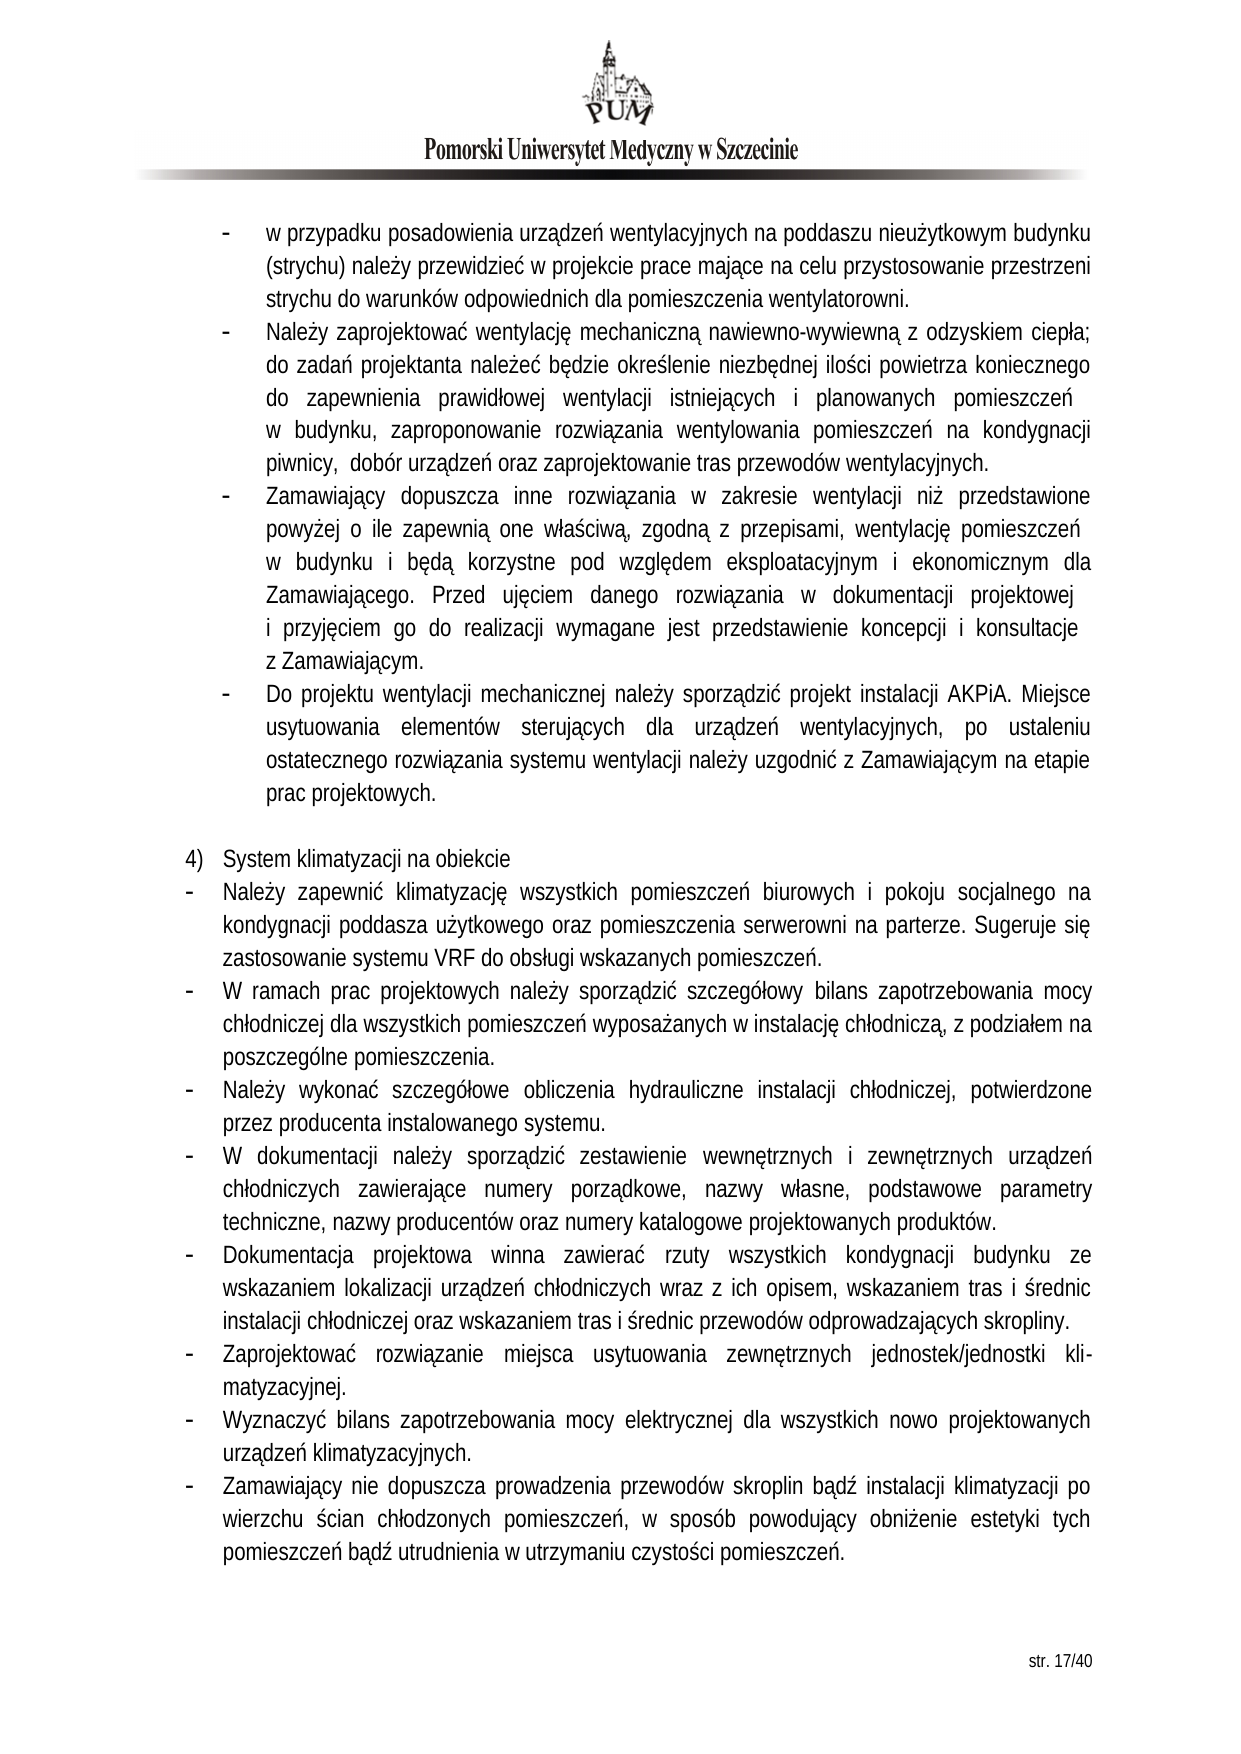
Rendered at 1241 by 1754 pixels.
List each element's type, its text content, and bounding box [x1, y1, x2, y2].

list W ramach prac projektowych należy sporządzić szczegółowy bilans zapotrzebowania mocy chłodniczej dla wszystkich pomieszczeń wyposażanych w instalację chłodniczą, z podziałem na poszczególne pomieszczenia. [185, 976, 1092, 1070]
list W dokumentacji należy sporządzić zestawienie wewnętrznych i zewnętrznych urządzeń chłodniczych zawierające numery porządkowe, nazwy własne, podstawowe parametry techniczne, nazwy producentów oraz numery katalogowe projektowanych produktów. [185, 1141, 1092, 1235]
list Zaprojektować rozwiązanie miejsca usytuowania zewnętrznych jednostek/jednostki klimatyzacyjnej. [185, 1339, 1092, 1400]
list w przypadku posadowienia urządzeń wentylacyjnych na poddaszu nieużytkowym budynku (strychu) należy przewidzieć w projekcie prace mające na celu przystosowanie przestrzeni strychu do warunków odpowiednich dla pomieszczenia wentylatorowni. [222, 218, 1092, 312]
list Do projektu wentylacji mechanicznej należy sporządzić projekt instalacji AKPiA. Miejsce usytuowania elementów sterujących dla urządzeń wentylacyjnych, po ustaleniu ostatecznego rozwiązania systemu wentylacji należy uzgodnić z Zamawiającym na etapie prac projektowych. [222, 679, 1092, 807]
list Wyznaczyć bilans zapotrzebowania mocy elektrycznej dla wszystkich nowo projektowanych urządzeń klimatyzacyjnych. [185, 1405, 1092, 1466]
list System klimatyzacji na obiekcie [185, 844, 1092, 872]
list Dokumentacja projektowa winna zawierać rzuty wszystkich kondygnacji budynku ze wskazaniem lokalizacji urządzeń chłodniczych wraz z ich opisem, wskazaniem tras i średnic instalacji chłodniczej oraz wskazaniem tras i średnic przewodów odprowadzających skropliny. [185, 1240, 1092, 1334]
list Zamawiający dopuszcza inne rozwiązania w zakresie wentylacji niż przedstawione powyżej o ile zapewnią one właściwą, zgodną z przepisami, wentylację pomieszczeń w budynku i będą korzystne pod względem eksploatacyjnym i ekonomicznym dla Zamawiającego. Przed ujęciem danego rozwiązania w dokumentacji projektowej i przyjęciem go do realizacji wymagane jest przedstawienie koncepcji i konsultacje z Zamawiającym. [222, 481, 1092, 675]
list Zamawiający nie dopuszcza prowadzenia przewodów skroplin bądź instalacji klimatyzacji po wierzchu ścian chłodzonych pomieszczeń, w sposób powodujący obniżenie estetyki tych pomieszczeń bądź utrudnienia w utrzymaniu czystości pomieszczeń. [185, 1471, 1092, 1565]
list Należy wykonać szczegółowe obliczenia hydrauliczne instalacji chłodniczej, potwierdzone przez producenta instalowanego systemu. [185, 1075, 1092, 1136]
list Należy zaprojektować wentylację mechaniczną nawiewno-wywiewną z odzyskiem ciepła; do zadań projektanta należeć będzie określenie niezbędnej ilości powietrza koniecznego do zapewnienia prawidłowej wentylacji istniejących i planowanych pomieszczeń w budynku, zaproponowanie rozwiązania wentylowania pomieszczeń na kondygnacji piwnicy, dobór urządzeń oraz zaprojektowanie tras przewodów wentylacyjnych. [222, 317, 1092, 477]
picture [133, 40, 1089, 180]
list Należy zapewnić klimatyzację wszystkich pomieszczeń biurowych i pokoju socjalnego na kondygnacji poddasza użytkowego oraz pomieszczenia serwerowni na parterze. Sugeruje się zastosowanie systemu VRF do obsługi wskazanych pomieszczeń. [185, 877, 1092, 971]
